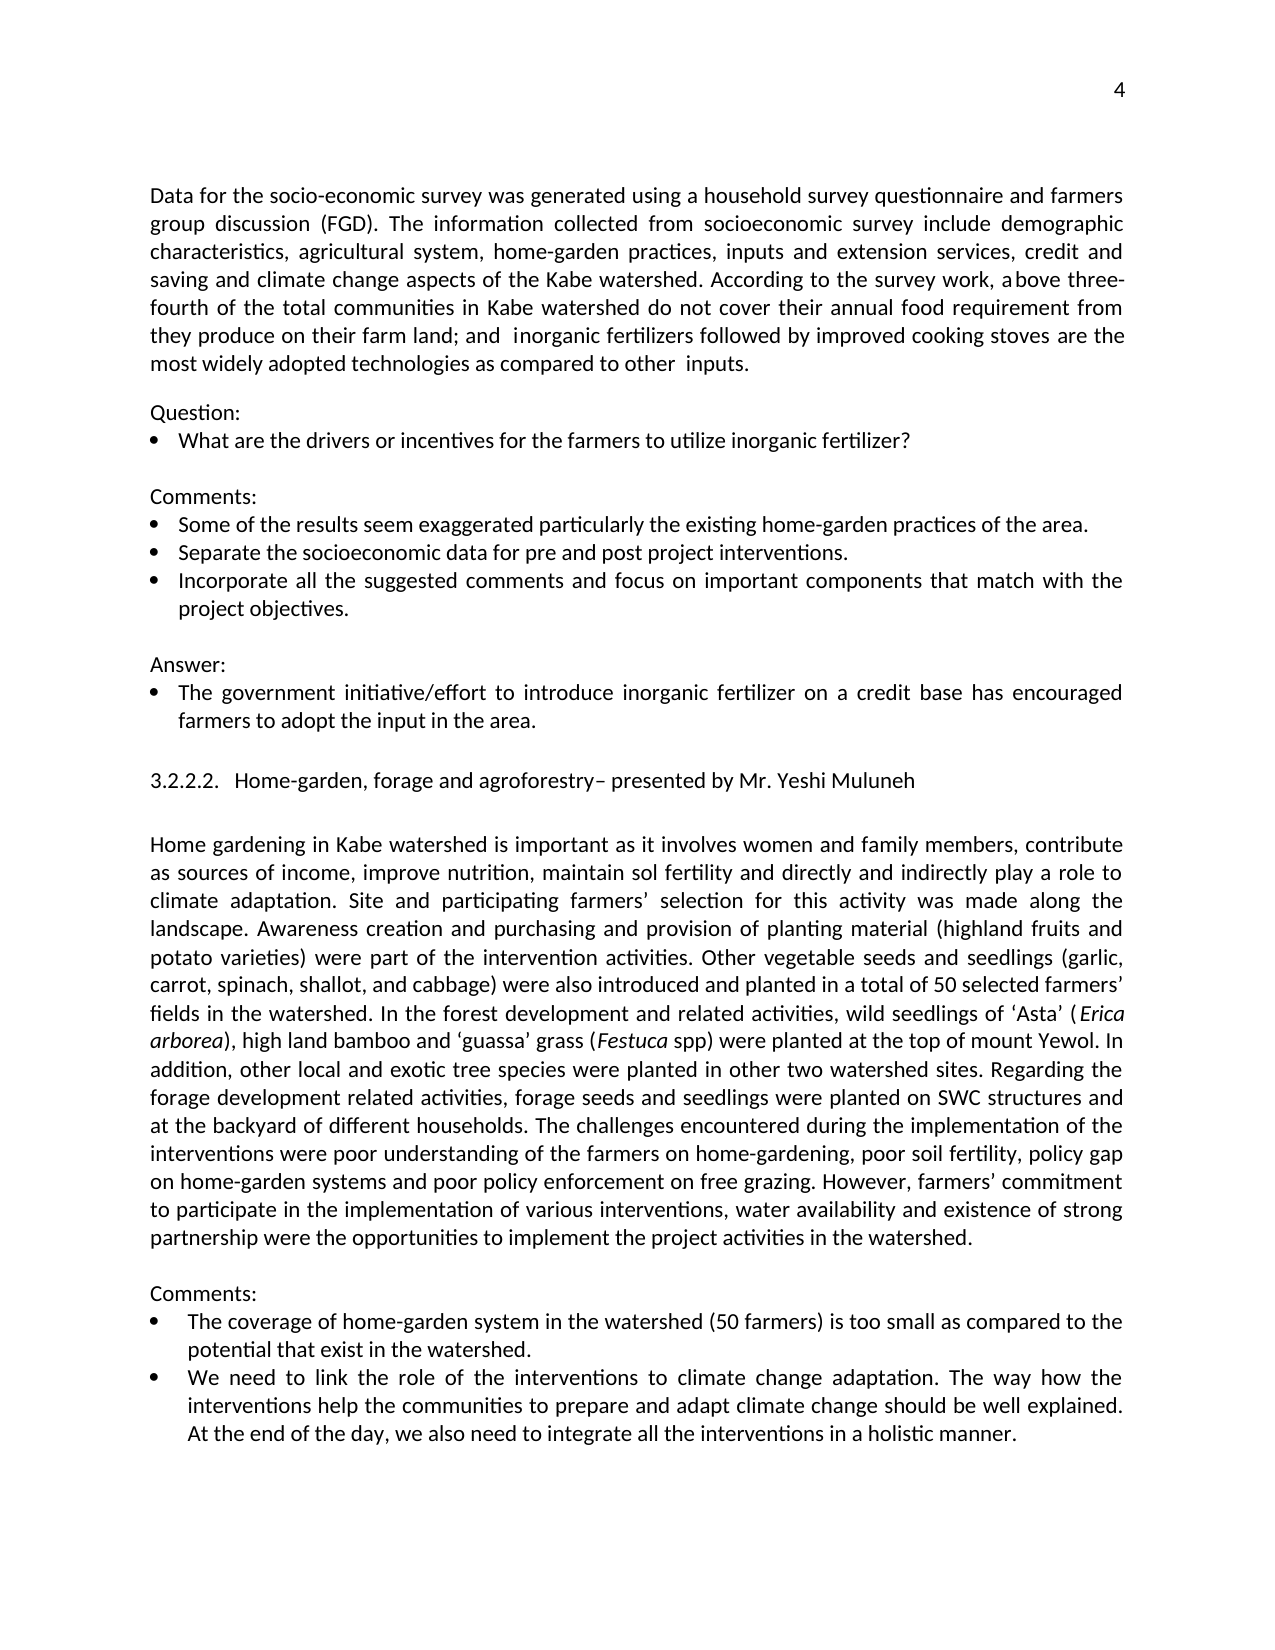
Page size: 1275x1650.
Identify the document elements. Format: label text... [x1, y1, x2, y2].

list Incorporate all the suggested comments and focus on important components that match with the project objectives. [150, 566, 1125, 622]
text Comments: [150, 1279, 1125, 1307]
list Separate the socioeconomic data for pre and post project interventions. [150, 538, 1125, 566]
text Question: [150, 398, 1125, 426]
list The government initiative/effort to introduce inorganic fertilizer on a credit base has encouraged farmers to adopt the input in the area. [150, 678, 1125, 734]
list What are the drivers or incentives for the farmers to utilize inorganic fertilizer? [150, 426, 1125, 454]
text Home gardening in Kabe watershed is important as it involves women and family members, contribute as sources of income, improve nutrition, maintain sol fertility and directly and indirectly play a role to climate adaptation. Site and participating farmers’ selection for this activity was made along the landscape. Awareness creation and purchasing and provision of planting material (highland fruits and potato varieties) were part of the intervention activities. Other vegetable seeds and seedlings (garlic, carrot, spinach, shallot, and cabbage) were also introduced and planted in a total of 50 selected farmers’ fields in the watershed. In the forest development and related activities, wild seedlings of ‘Asta’ (Erica arborea), high land bamboo and ‘guassa’ grass (Festuca spp) were planted at the top of mount Yewol. In addition, other local and exotic tree species were planted in other two watershed sites. Regarding the forage development related activities, forage seeds and seedlings were planted on SWC structures and at the backyard of different households. The challenges encountered during the implementation of the interventions were poor understanding of the farmers on home-gardening, poor soil fertility, policy gap on home-garden systems and poor policy enforcement on free grazing. However, farmers’ commitment to participate in the implementation of various interventions, water availability and existence of strong partnership were the opportunities to implement the project activities in the watershed. [150, 831, 1125, 1251]
list The coverage of home-garden system in the watershed (50 farmers) is too small as compared to the potential that exist in the watershed. [150, 1307, 1125, 1363]
text Comments: [150, 482, 1125, 510]
text Data for the socio-economic survey was generated using a household survey questionnaire and farmers group discussion (FGD). The information collected from socioeconomic survey include demographic characteristics, agricultural system, home-garden practices, inputs and extension services, credit and saving and climate change aspects of the Kabe watershed. According to the survey work, above three-fourth of the total communities in Kabe watershed do not cover their annual food requirement from they produce on their farm land; and inorganic fertilizers followed by improved cooking stoves are the most widely adopted technologies as compared to other inputs. [150, 181, 1125, 377]
list We need to link the role of the interventions to climate change adaptation. The way how the interventions help the communities to prepare and adapt climate change should be well explained. At the end of the day, we also need to integrate all the interventions in a holistic manner. [150, 1363, 1125, 1447]
text Answer: [150, 650, 1125, 678]
list Home-garden, forage and agroforestry– presented by Mr. Yeshi Muluneh [150, 766, 1125, 794]
list Some of the results seem exaggerated particularly the existing home-garden practices of the area. [150, 510, 1125, 538]
